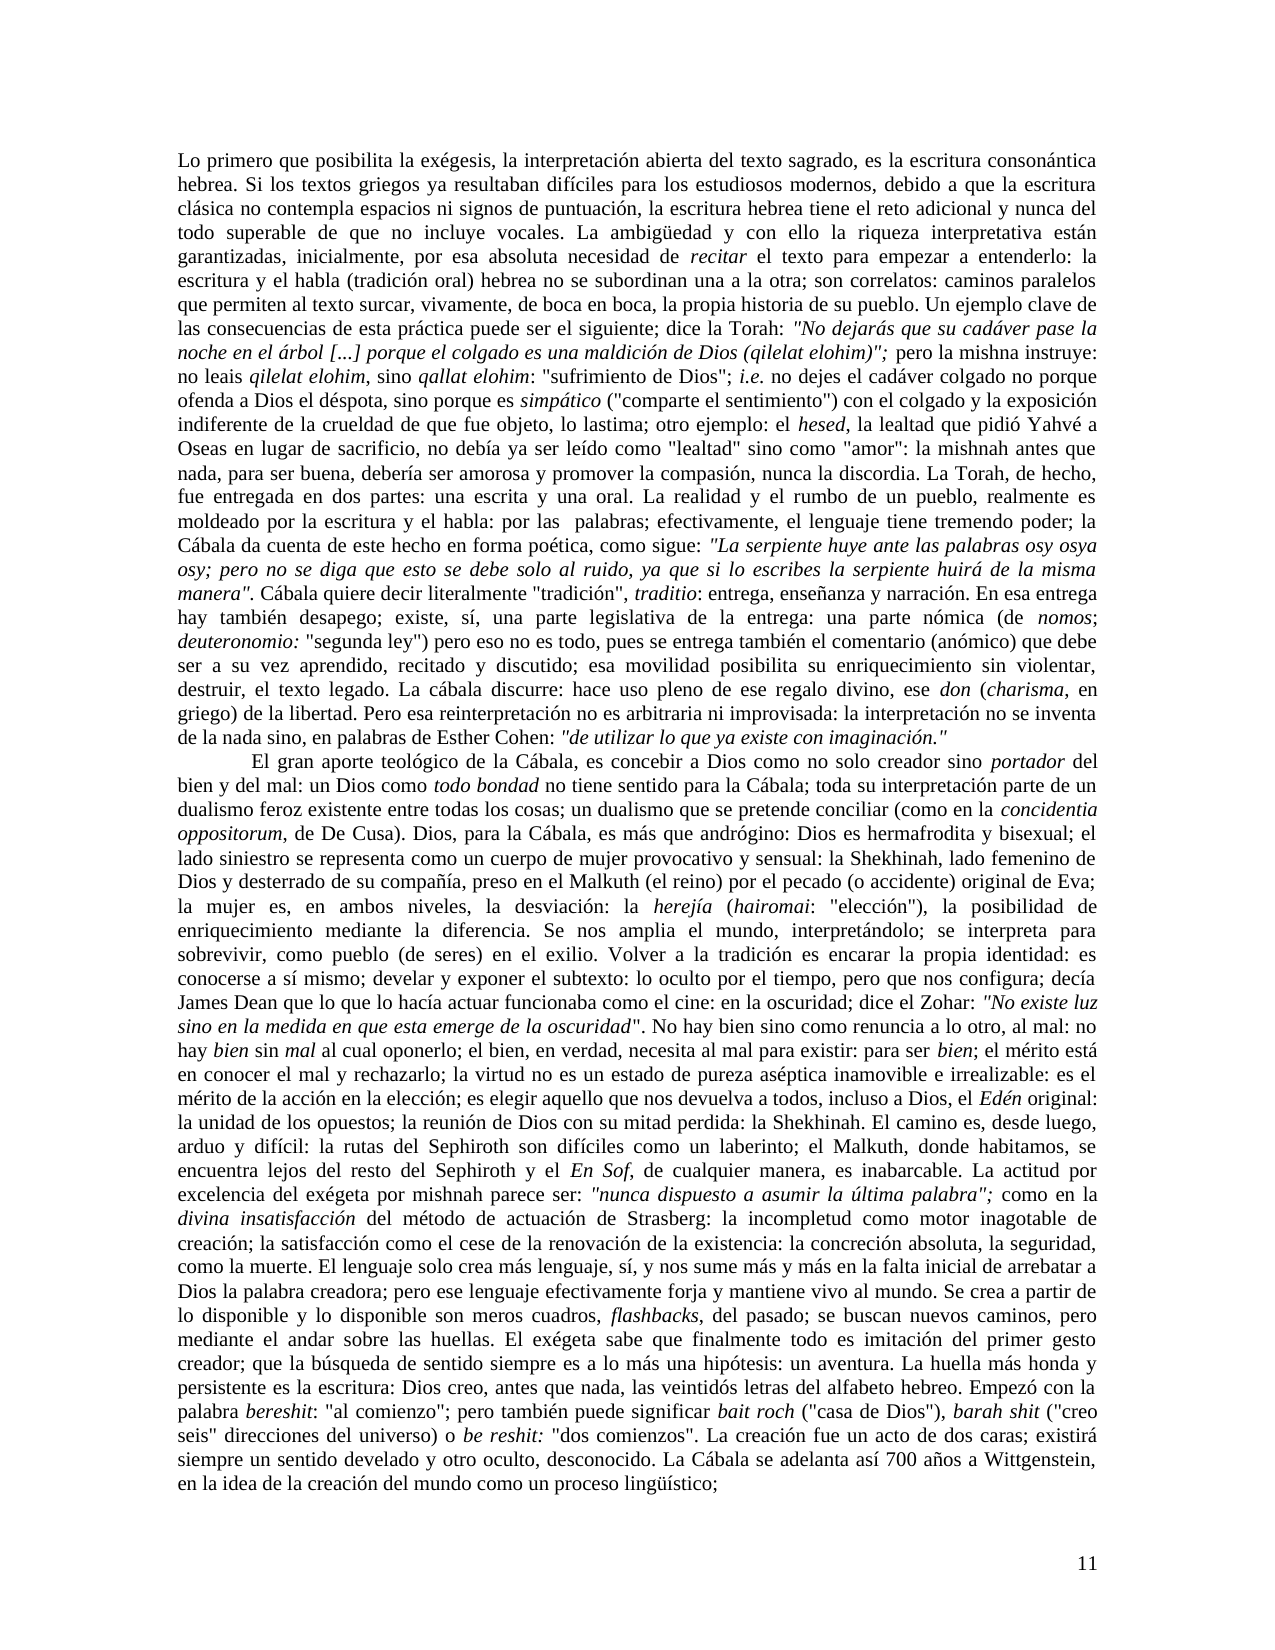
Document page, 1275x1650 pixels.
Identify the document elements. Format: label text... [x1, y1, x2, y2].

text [177, 148, 1098, 749]
text El gran aporte teológico de la Cábala, es concebir a Dios como no solo creador sino portador del bien y del mal: un Dios como todo bondad no tiene sentido para la Cábala; toda su interpretación parte de un dualismo feroz existente entre todas los cosas; un dualismo que se pretende conciliar (como en la concidentia oppositorum, de De Cusa). Dios, para la Cábala, es más que andrógino: Dios es hermafrodita y bisexual; el lado siniestro se representa como un cuerpo de mujer provocativo y sensual: la Shekhinah, lado femenino de Dios y desterrado de su compañía, preso en el Malkuth (el reino) por el pecado (o accidente) original de Eva; la mujer es, en ambos niveles, la desviación: la herejía (hairomai: "elección"), la posibilidad de enriquecimiento mediante la diferencia. Se nos amplia el mundo, interpretándolo; se interpreta para sobrevivir, como pueblo (de seres) en el exilio. Volver a la tradición es encarar la propia identidad: es conocerse a sí mismo; develar y exponer el subtexto: lo oculto por el tiempo, pero que nos configura; decía James Dean que lo que lo hacía actuar funcionaba como el cine: en la oscuridad; dice el Zohar: "No existe luz sino en la medida en que esta emerge de la oscuridad". No hay bien sino como renuncia a lo otro, al mal: no hay bien sin mal al cual oponerlo; el bien, en verdad, necesita al mal para existir: para ser bien; el mérito está en conocer el mal y rechazarlo; la virtud no es un estado de pureza aséptica inamovible e irrealizable: es el mérito de la acción en la elección; es elegir aquello que nos devuelva a todos, incluso a Dios, el Edén original: la unidad de los opuestos; la reunión de Dios con su mitad perdida: la Shekhinah. El camino es, desde luego, arduo y difícil: la rutas del Sephiroth son difíciles como un laberinto; el Malkuth, donde habitamos, se encuentra lejos del resto del Sephiroth y el En Sof, de cualquier manera, es inabarcable. La actitud por excelencia del exégeta por mishnah parece ser: "nunca dispuesto a asumir la última palabra"; como en la divina insatisfacción del método de actuación de Strasberg: la incompletud como motor inagotable de creación; la satisfacción como el cese de la renovación de la existencia: la concreción absoluta, la seguridad, como la muerte. El lenguaje solo crea más lenguaje, sí, y nos sume más y más en la falta inicial de arrebatar a Dios la palabra creadora; pero ese lenguaje efectivamente forja y mantiene vivo al mundo. Se crea a partir de lo disponible y lo disponible son meros cuadros, flashbacks, del pasado; se buscan nuevos caminos, pero mediante el andar sobre las huellas. El exégeta sabe que finalmente todo es imitación del primer gesto creador; que la búsqueda de sentido siempre es a lo más una hipótesis: un aventura. La huella más honda y persistente es la escritura: Dios creo, antes que nada, las veintidós letras del alfabeto hebreo. Empezó con la palabra bereshit: "al comienzo"; pero también puede significar bait roch ("casa de Dios"), barah shit ("creo seis" direcciones del universo) o be reshit: "dos comienzos". La creación fue un acto de dos caras; existirá siempre un sentido develado y otro oculto, desconocido. La Cábala se adelanta así 700 años a Wittgenstein, en la idea de la creación del mundo como un proceso lingüístico; [177, 749, 1098, 1495]
